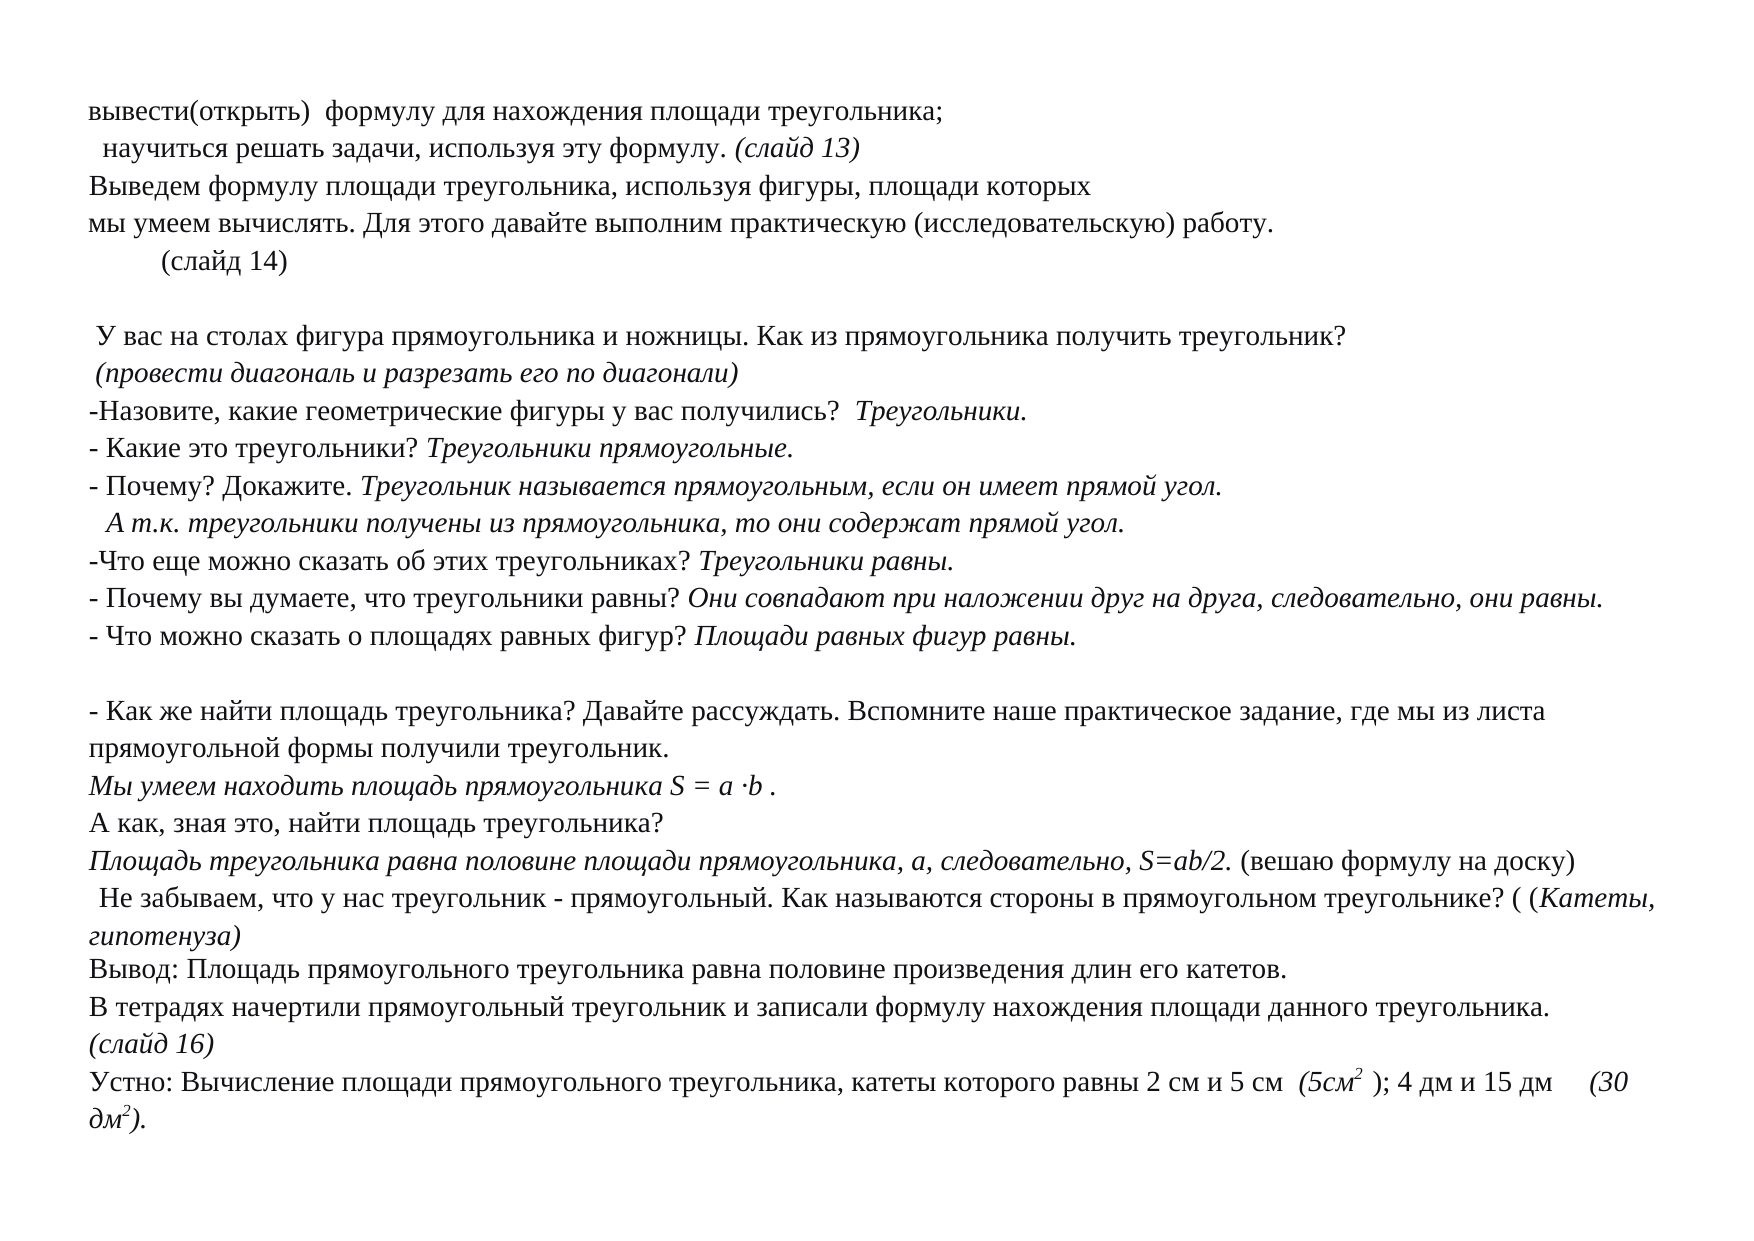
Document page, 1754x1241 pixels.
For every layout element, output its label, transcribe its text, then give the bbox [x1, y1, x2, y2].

text научиться решать задачи, используя эту формулу. (слайд 13) [29, 126, 1683, 164]
text Вывод: Площадь прямоугольного треугольника равна половине произведения длин его катетов. [89, 951, 1683, 985]
text мы умеем вычислять. Для этого давайте выполним практическую (исследовательскую) работу. [29, 201, 1683, 239]
text Не забываем, что у нас треугольник - прямоугольный. Как называются стороны в прямоугольном треугольнике? ( (Катеты, гипотенуза) [89, 876, 1683, 951]
text -Что еще можно сказать об этих треугольниках? Треугольники равны. [89, 539, 1683, 576]
text вывести(открыть) формулу для нахождения площади треугольника; [29, 89, 1683, 126]
text Площадь треугольника равна половине площади прямоугольника, а, следовательно, S=ab/2. (вешаю формулу на доску) [89, 839, 1683, 876]
text - Почему? Докажите. Треугольник называется прямоугольным, если он имеет прямой угол. [89, 464, 1683, 501]
text (слайд 16) [89, 1022, 1683, 1060]
text Выведем формулу площади треугольника, используя фигуры, площади которых [89, 164, 1683, 201]
text А т.к. треугольники получены из прямоугольника, то они содержат прямой угол. [89, 501, 1683, 539]
text В тетрадях начертили прямоугольный треугольник и записали формулу нахождения площади данного треугольника. [89, 985, 1683, 1022]
text - Что можно сказать о площадях равных фигур? Площади равных фигур равны. [89, 614, 1683, 651]
text У вас на столах фигура прямоугольника и ножницы. Как из прямоугольника получить треугольник? [29, 314, 1683, 351]
text (провести диагональ и разрезать его по диагонали) [29, 351, 1683, 389]
text Мы умеем находить площадь прямоугольника S = a ·b . [89, 764, 1683, 801]
text А как, зная это, найти площадь треугольника? [89, 801, 1683, 839]
text - Какие это треугольники? Треугольники прямоугольные. [89, 426, 1683, 464]
text - Почему вы думаете, что треугольники равны? Они совпадают при наложении друг на друга, следовательно, они равны. [89, 576, 1683, 614]
text - Как же найти площадь треугольника? Давайте рассуждать. Вспомните наше практическое задание, где мы из листа прямоугольной формы получили треугольник. [89, 689, 1683, 764]
text Устно: Вычисление площади прямоугольного треугольника, катеты которого равны 2 см и 5 см (5см2 ); 4 дм и 15 дм (30 дм2). [89, 1060, 1683, 1135]
text -Назовите, какие геометрические фигуры у вас получились? Треугольники. [89, 389, 1683, 426]
text (слайд 14) [29, 239, 1683, 276]
